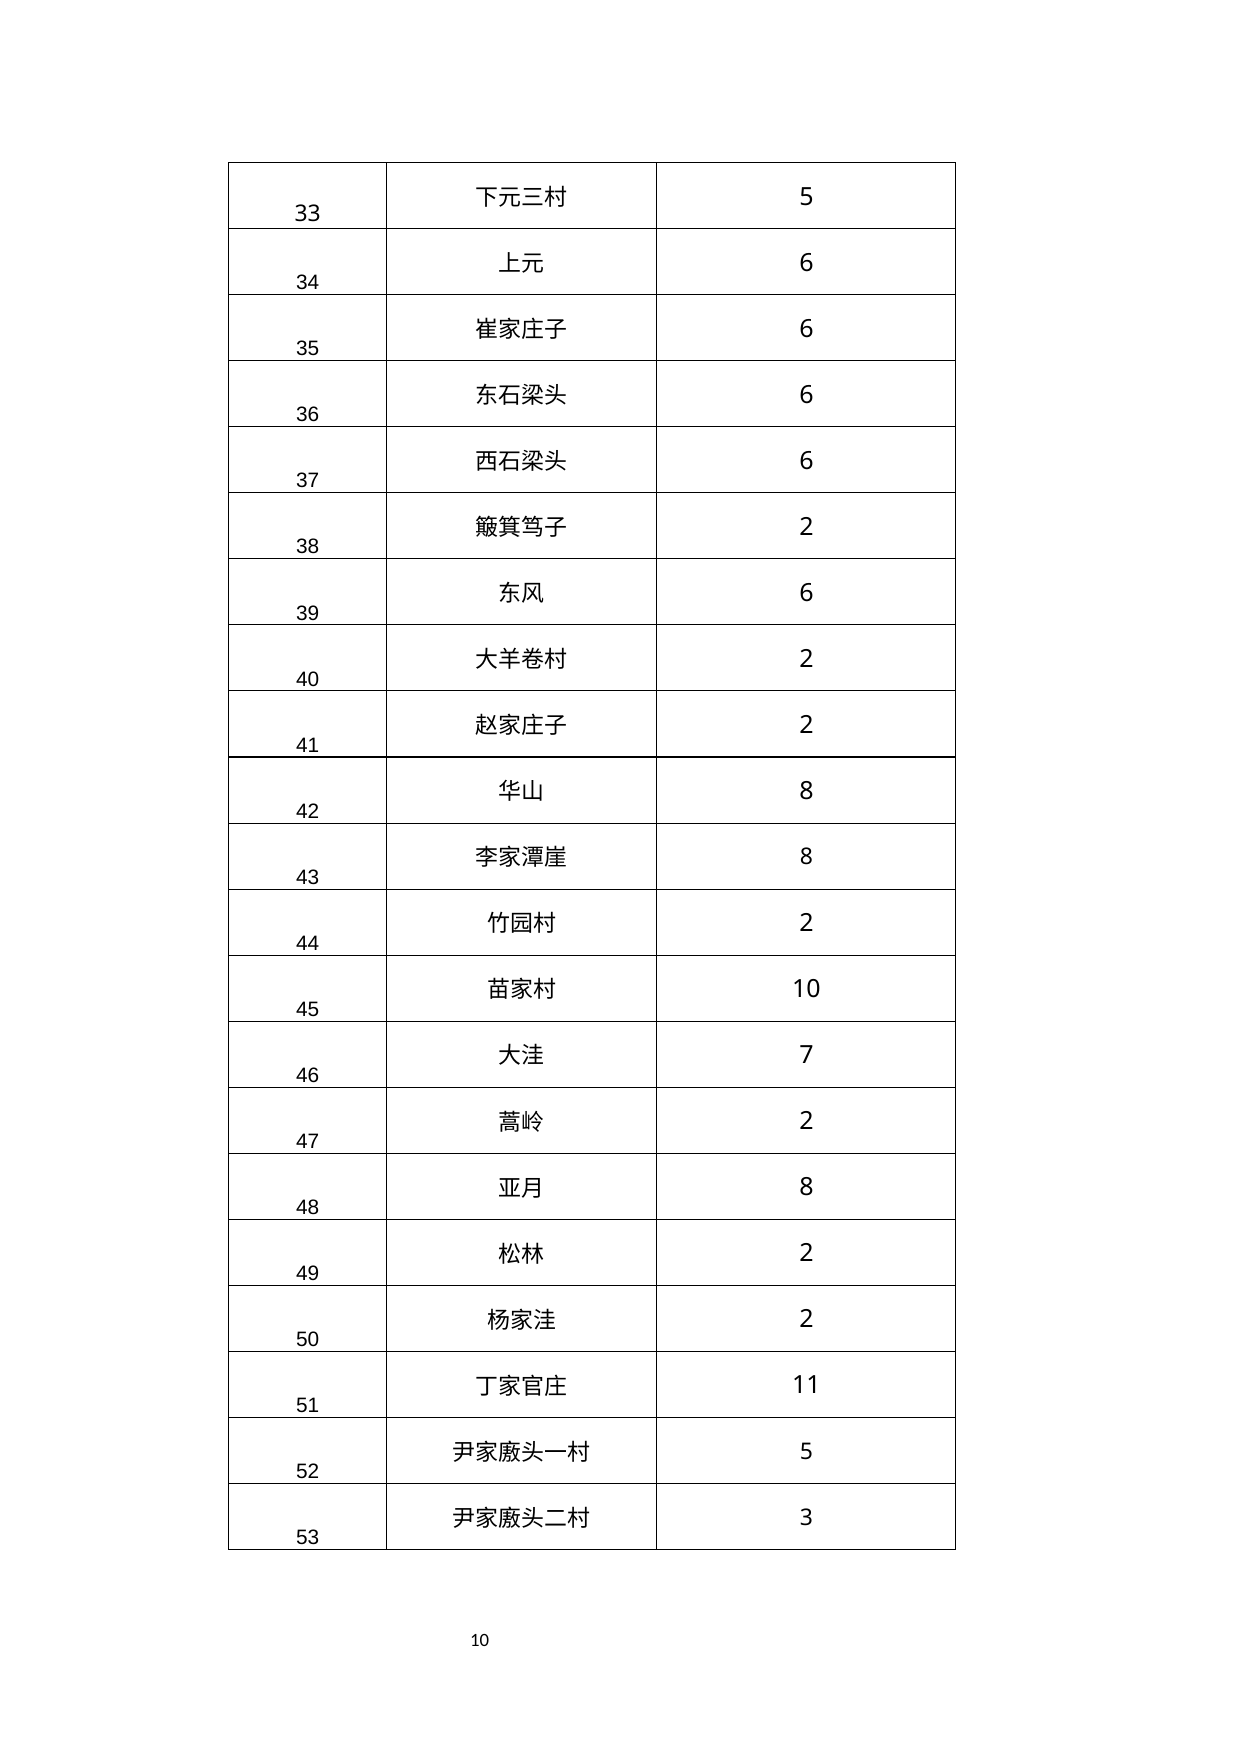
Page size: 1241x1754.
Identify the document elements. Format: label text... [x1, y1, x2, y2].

table_cell 竹园村 [387, 890, 656, 954]
table_cell 47 [229, 1088, 386, 1153]
table_cell 5 [657, 163, 955, 228]
table_cell 34 [229, 229, 386, 294]
table_cell 52 [229, 1418, 386, 1483]
table_cell 10 [657, 956, 955, 1021]
table_cell 37 [229, 427, 386, 492]
table_cell 36 [229, 361, 386, 426]
table_cell 8 [657, 1154, 955, 1219]
table_cell 2 [657, 890, 955, 954]
table_cell 11 [657, 1352, 955, 1417]
table_cell 6 [657, 559, 955, 624]
table_cell 6 [657, 361, 955, 426]
table_cell 45 [229, 956, 386, 1021]
table_cell 6 [657, 427, 955, 492]
table_cell 蒿岭 [387, 1088, 656, 1153]
table_cell 尹家廒头二村 [387, 1484, 656, 1549]
table_cell 杨家洼 [387, 1286, 656, 1351]
table_cell 东风 [387, 559, 656, 624]
table_cell 华山 [387, 758, 656, 822]
table_cell 6 [657, 295, 955, 360]
table_cell 33 [229, 163, 386, 228]
table_cell 李家潭崖 [387, 824, 656, 888]
table_cell 44 [229, 890, 386, 954]
table_cell 40 [229, 625, 386, 690]
table_cell 35 [229, 295, 386, 360]
table_cell 大羊卷村 [387, 625, 656, 690]
table_cell 2 [657, 691, 955, 756]
table_cell 50 [229, 1286, 386, 1351]
table_cell 5 [657, 1418, 955, 1483]
table_cell 簸箕笃子 [387, 493, 656, 558]
table_cell 上元 [387, 229, 656, 294]
table_cell 53 [229, 1484, 386, 1549]
table_cell 41 [229, 691, 386, 756]
table_cell 39 [229, 559, 386, 624]
table_cell 尹家廒头一村 [387, 1418, 656, 1483]
table_cell 亚月 [387, 1154, 656, 1219]
table_cell 崔家庄子 [387, 295, 656, 360]
table_cell 42 [229, 758, 386, 822]
table_cell 48 [229, 1154, 386, 1219]
table_cell 3 [657, 1484, 955, 1549]
table_cell 苗家村 [387, 956, 656, 1021]
table_cell 2 [657, 493, 955, 558]
table_cell 松林 [387, 1220, 656, 1285]
table_cell 8 [657, 758, 955, 822]
table_cell 东石梁头 [387, 361, 656, 426]
table_cell 西石梁头 [387, 427, 656, 492]
table_cell 43 [229, 824, 386, 888]
table_cell 51 [229, 1352, 386, 1417]
table_cell 8 [657, 824, 955, 888]
table_cell 下元三村 [387, 163, 656, 228]
table_cell 49 [229, 1220, 386, 1285]
table_cell 2 [657, 1088, 955, 1153]
table_cell 6 [657, 229, 955, 294]
table_cell 2 [657, 1220, 955, 1285]
table_cell 2 [657, 1286, 955, 1351]
table_cell 大洼 [387, 1022, 656, 1087]
table_cell 7 [657, 1022, 955, 1087]
table_cell 丁家官庄 [387, 1352, 656, 1417]
table_cell 38 [229, 493, 386, 558]
table_cell 赵家庄子 [387, 691, 656, 756]
table_cell 46 [229, 1022, 386, 1087]
table_cell 2 [657, 625, 955, 690]
